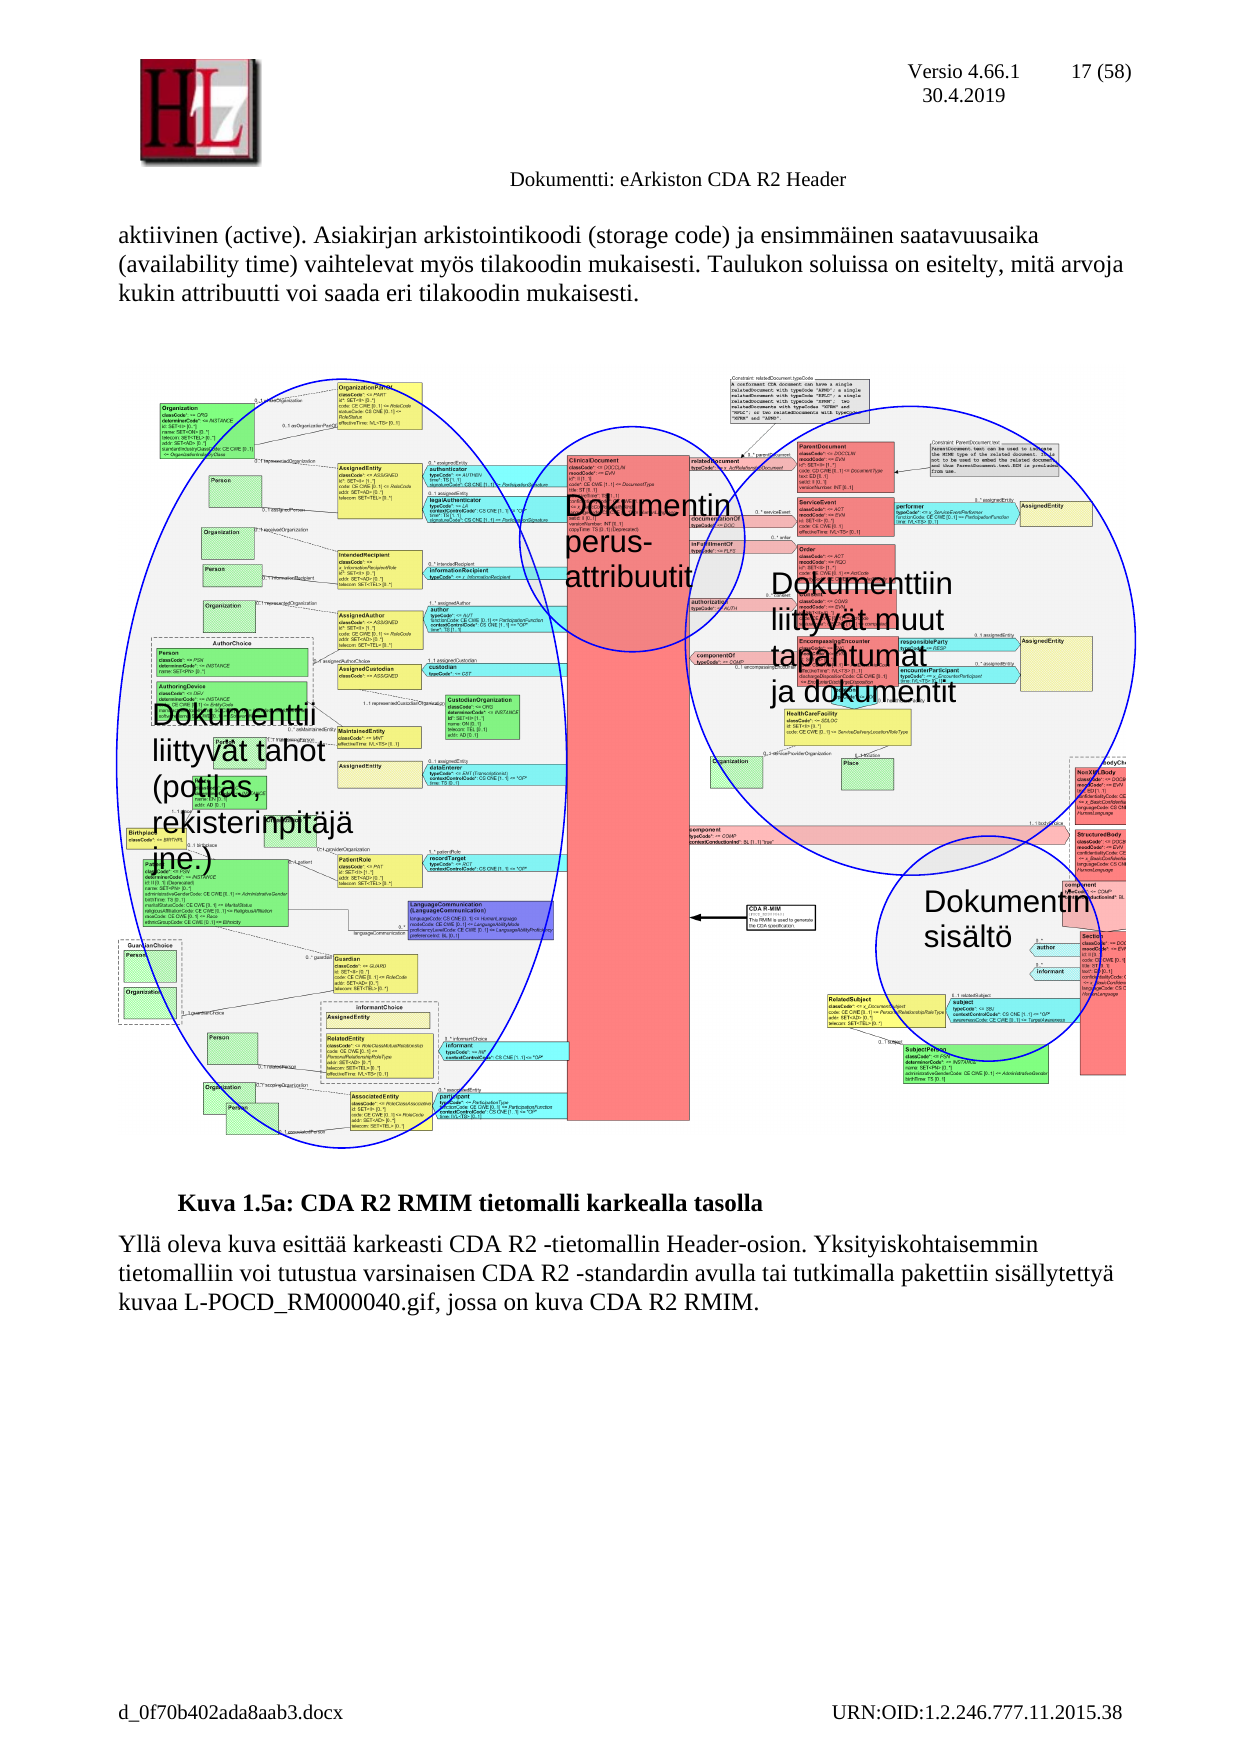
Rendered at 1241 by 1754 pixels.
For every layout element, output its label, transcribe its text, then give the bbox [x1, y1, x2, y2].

text Kuva 1.5a: CDA R2 RMIM tietomalli karkealla tasolla [148, 1188, 1152, 1217]
text Yllä oleva kuva esittää karkeasti CDA R2 -tietomallin Header-osion. Yksityiskohtaisemmin tietomalliin voi tutustua varsinaisen CDA R2 -standardin avulla tai tutkimalla pakettiin sisällytettyä kuvaa L-POCD_RM000040.gif, jossa on kuva CDA R2 RMIM. [118, 1229, 1152, 1316]
picture [118, 829, 279, 1135]
picture [718, 501, 725, 515]
picture [118, 364, 1126, 698]
picture [404, 621, 1126, 1135]
picture [522, 428, 733, 650]
picture [118, 380, 565, 1135]
picture [140, 59, 263, 167]
picture [687, 408, 1126, 874]
picture [877, 844, 1100, 1060]
